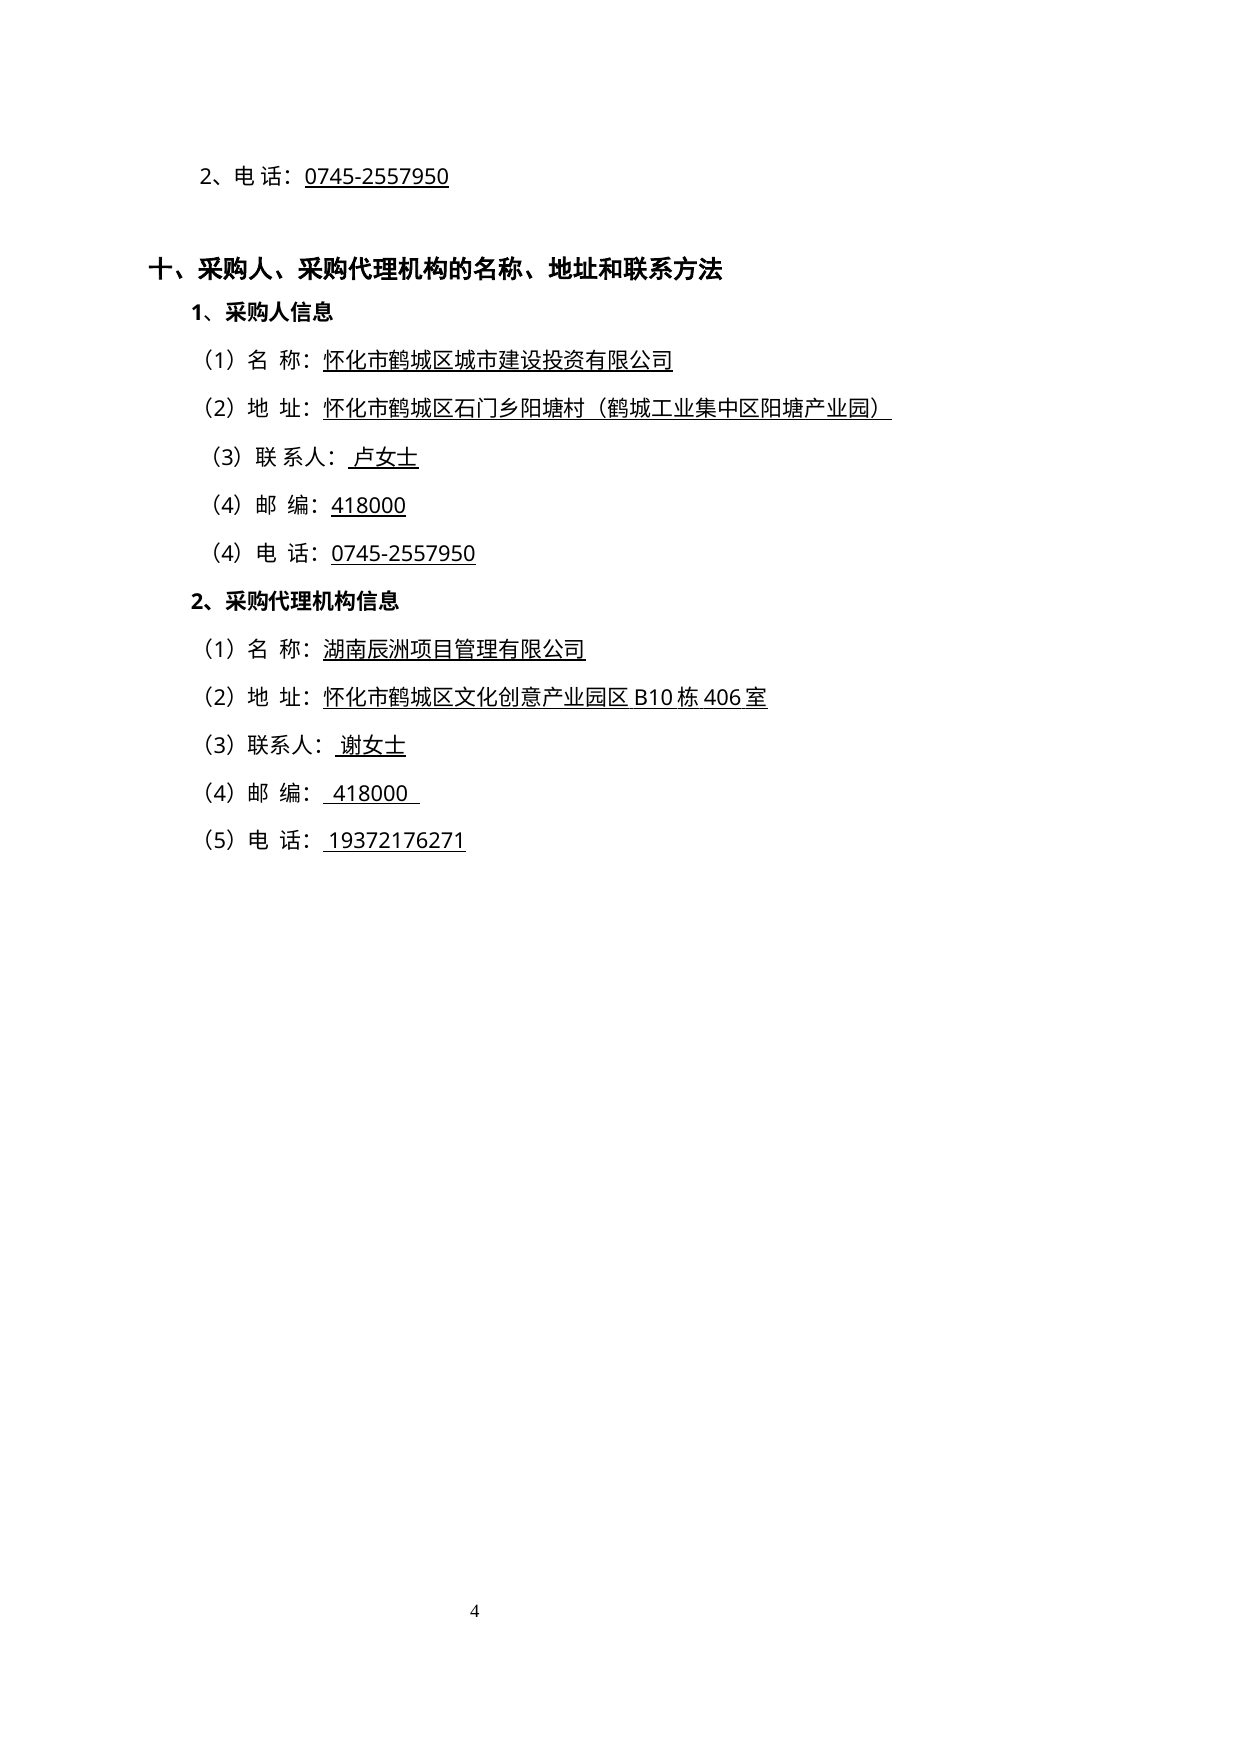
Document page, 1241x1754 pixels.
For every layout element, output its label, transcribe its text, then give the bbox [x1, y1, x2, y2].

text （2）地 址：怀化市鹤城区文化创意产业园区B10栋406室 [148, 680, 1092, 712]
text （4）邮 编： 418000 [148, 776, 1092, 807]
list 联 系人： 卢女士 [156, 439, 1092, 472]
text （5）电 话： 19372176271 [148, 823, 1092, 856]
list （4）邮 编：418000 [199, 488, 1092, 520]
text 十、采购人、采购代理机构的名称、地址和联系方法 [148, 252, 1092, 281]
text （2）地 址：怀化市鹤城区石门乡阳塘村（鹤城工业集中区阳塘产业园） [148, 391, 1092, 423]
text 1、采购人信息 [148, 295, 1092, 327]
text 2、电 话：0745-2557950 [156, 159, 1092, 191]
list 电 话：0745-2557950 [156, 536, 1092, 568]
text （1）名 称：怀化市鹤城区城市建设投资有限公司 [148, 343, 1092, 375]
text 2、采购代理机构信息 [148, 584, 1092, 616]
text （3）联系人： 谢女士 [148, 728, 1092, 760]
text （1）名 称：湖南辰洲项目管理有限公司 [148, 632, 1092, 664]
